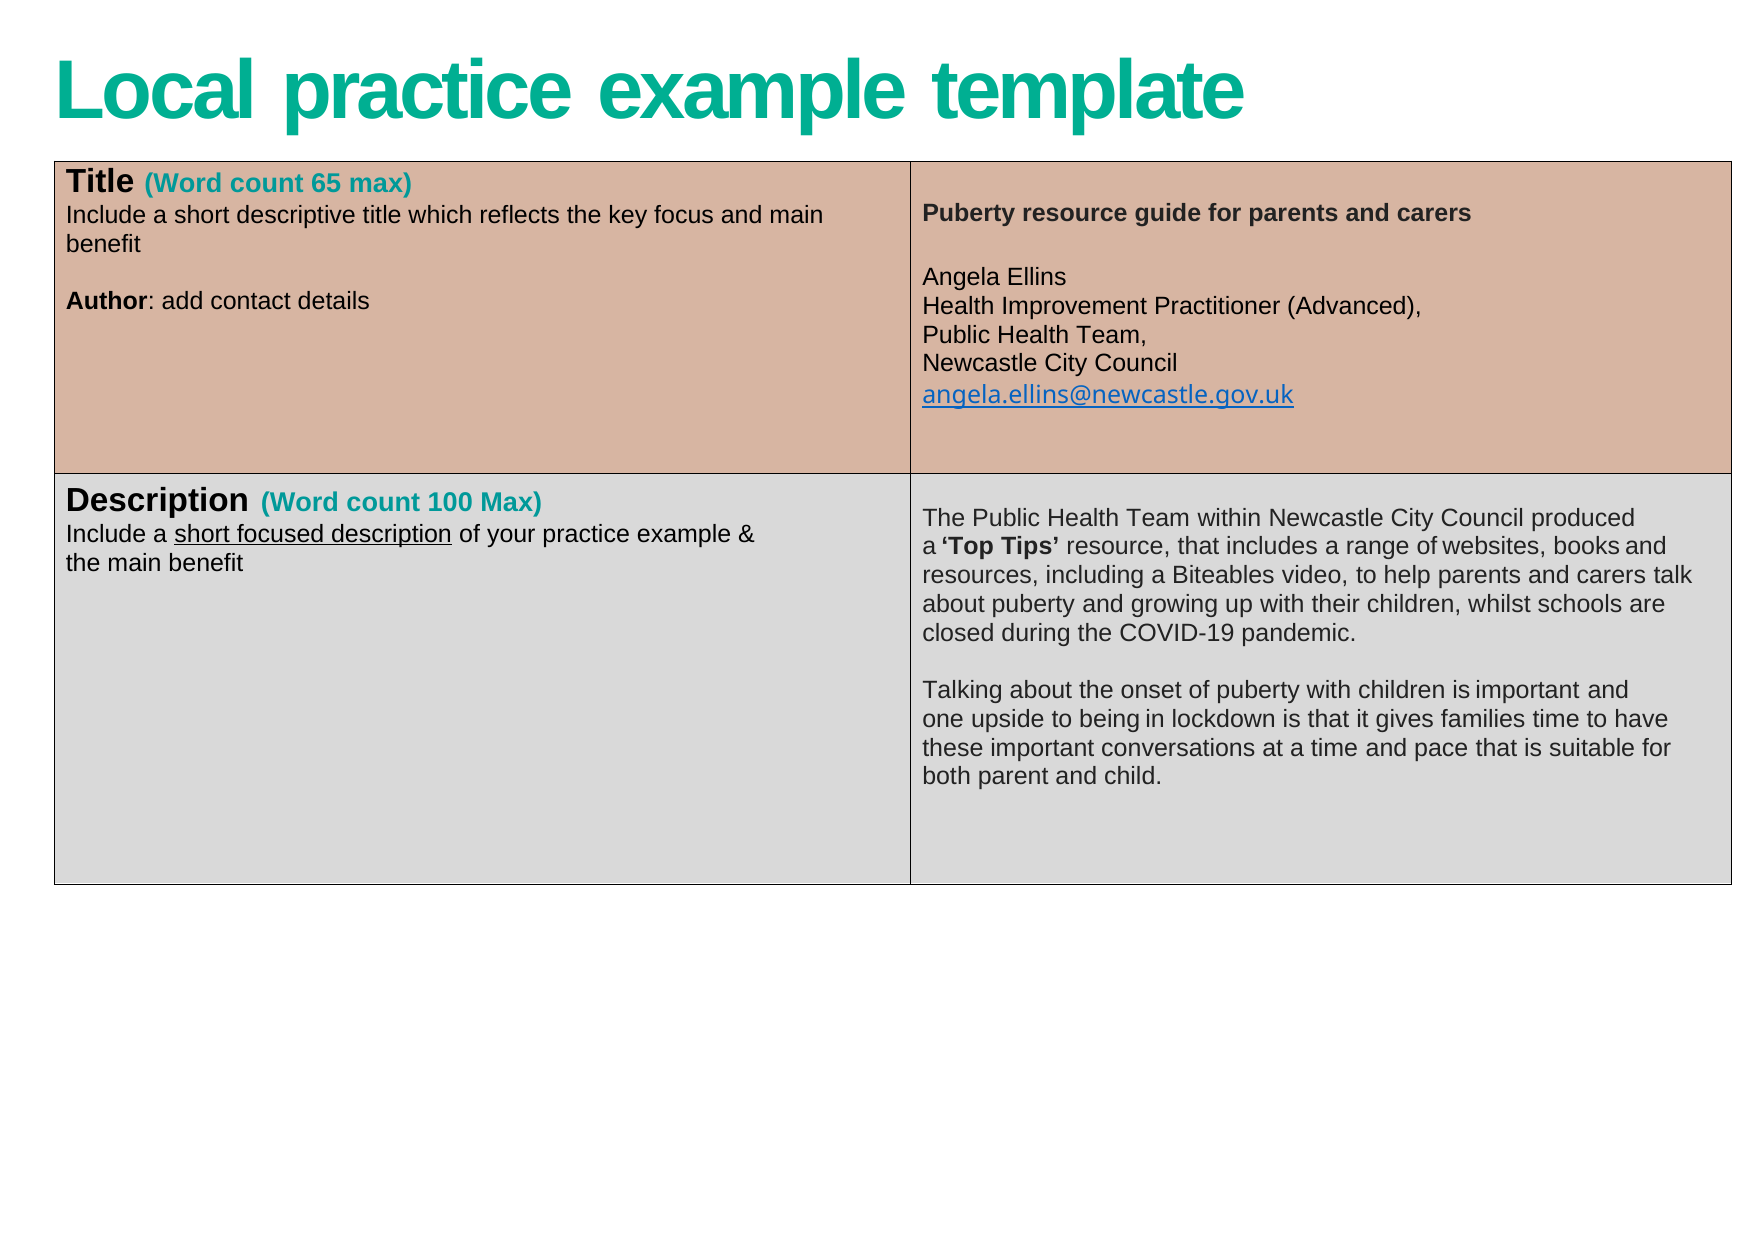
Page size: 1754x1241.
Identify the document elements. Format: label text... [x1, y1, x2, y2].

table_header Puberty resource guide for parents and carers Angela Ellins Health Improvement Practitioner (Advanced), Public Health Team, Newcastle City Council angela.ellins@newcastle.gov.uk [911, 162, 1731, 473]
table_cell The Public Health Team within Newcastle City Council produced a ‘Top Tips’ resource, that includes a range of websites, books and resources, including a Biteables video, to help parents and carers talk about puberty and growing up with their children, whilst schools are closed during the COVID-19 pandemic. Talking about the onset of puberty with children is important and one upside to being in lockdown is that it gives families time to have these important conversations at a time and pace that is suitable for both parent and child. [911, 474, 1731, 883]
table_header Title (Word count 65 max) Include a short descriptive title which reflects the key focus and main benefit Author: add contact details [55, 162, 910, 473]
text Local practice example template [54, 41, 1679, 137]
table_cell Description (Word count 100 Max) Include a short focused description of your practice example & the main benefit [55, 474, 910, 883]
